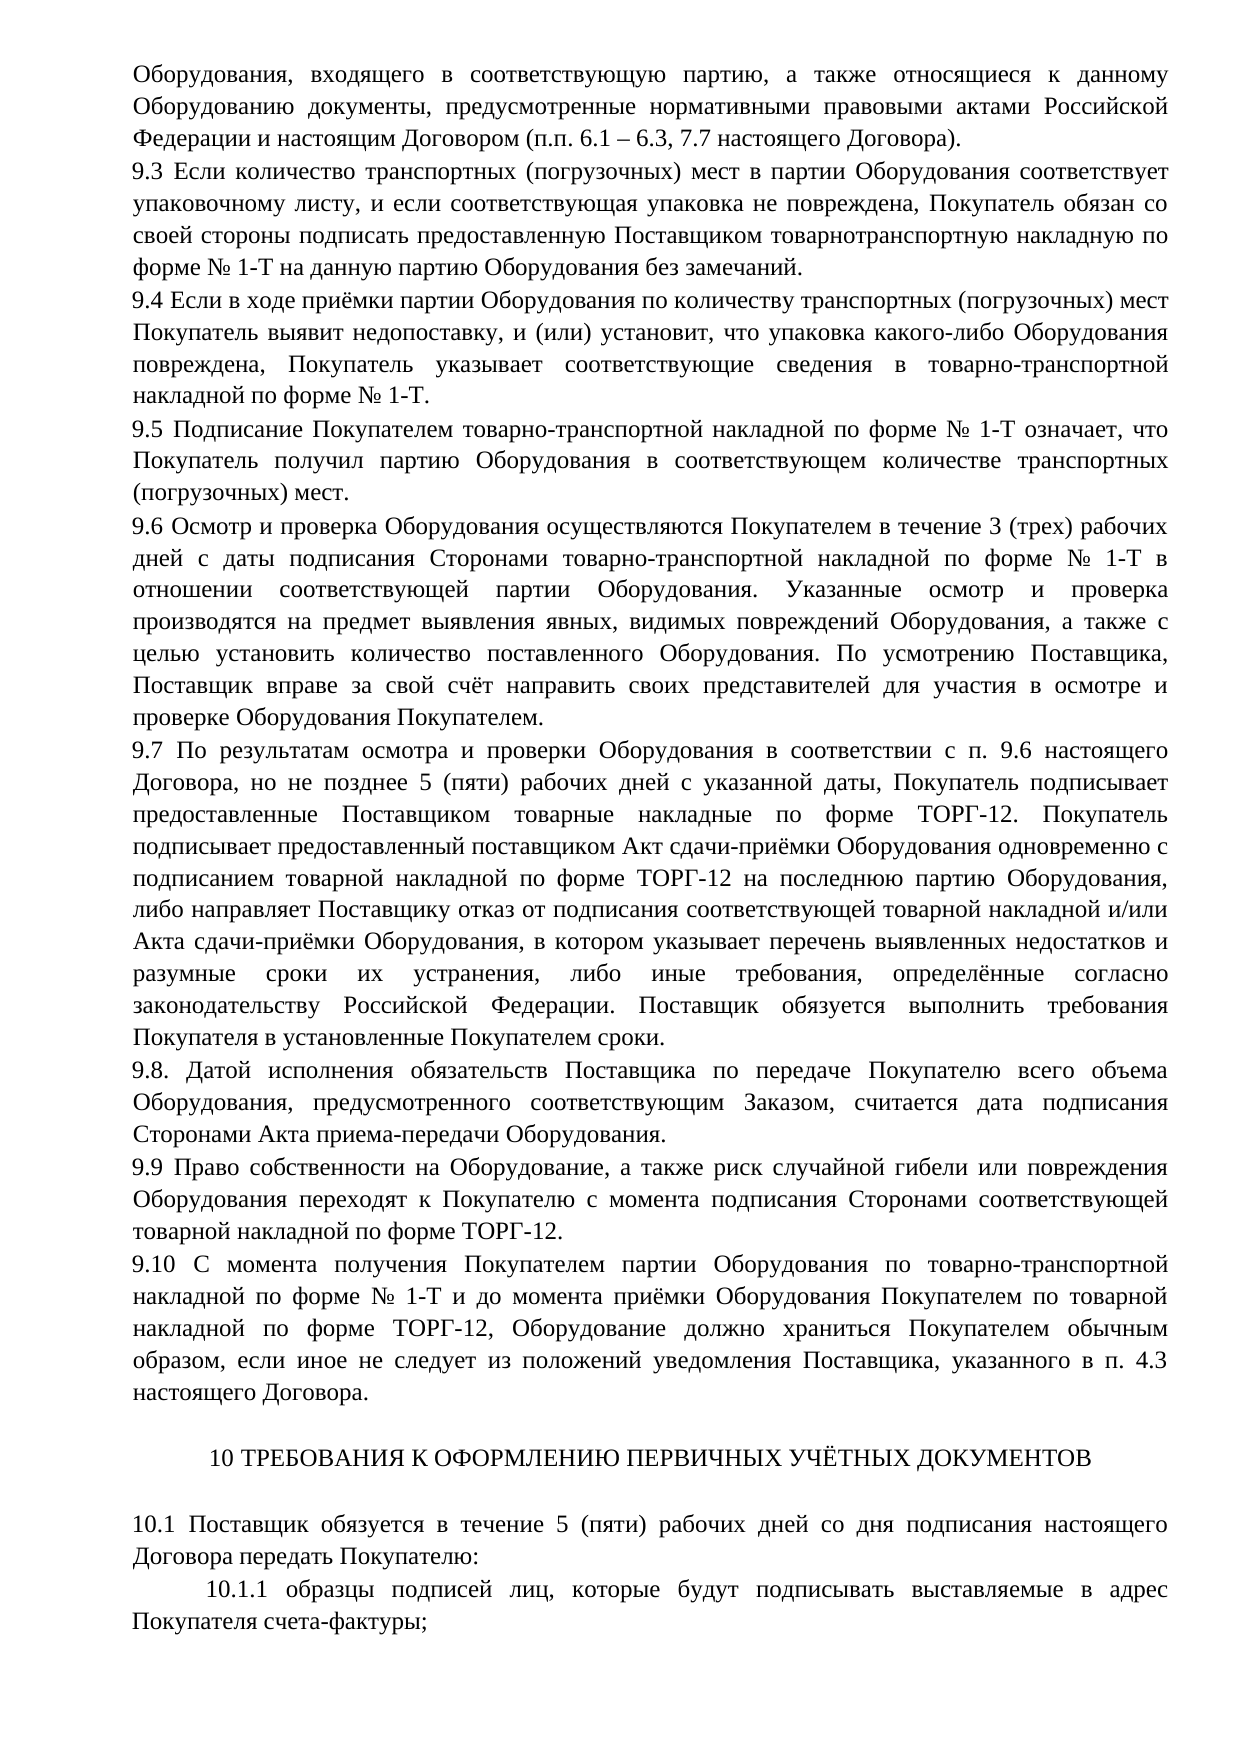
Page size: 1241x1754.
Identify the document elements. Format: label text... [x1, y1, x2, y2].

text 9.3 Если количество транспортных (погрузочных) мест в партии Оборудования соответствует упаковочному листу, и если соответствующая упаковка не повреждена, Покупатель обязан со своей стороны подписать предоставленную Поставщиком товарнотранспортную накладную по форме № 1-Т на данную партию Оборудования без замечаний. [132, 156, 1169, 280]
text 9.9 Право собственности на Оборудование, а также риск случайной гибели или повреждения Оборудования переходят к Покупателю с момента подписания Сторонами соответствующей товарной накладной по форме ТОРГ-12. [132, 1152, 1169, 1245]
text 10.1.1 образцы подписей лиц, которые будут подписывать выставляемые в адрес Покупателя счета-фактуры; [132, 1574, 1169, 1635]
text 9.10 С момента получения Покупателем партии Оборудования по товарно-транспортной накладной по форме № 1-Т и до момента приёмки Оборудования Покупателем по товарной накладной по форме ТОРГ-12, Оборудование должно храниться Покупателем обычным образом, если иное не следует из положений уведомления Поставщика, указанного в п. 4.3 настоящего Договора. [132, 1249, 1169, 1406]
text 9.5 Подписание Покупателем товарно-транспортной накладной по форме № 1-Т означает, что Покупатель получил партию Оборудования в соответствующем количестве транспортных (погрузочных) мест. [132, 414, 1169, 506]
text 9.8. Датой исполнения обязательств Поставщика по передаче Покупателю всего объема Оборудования, предусмотренного соответствующим Заказом, считается дата подписания Сторонами Акта приема-передачи Оборудования. [132, 1055, 1169, 1148]
text 10.1 Поставщик обязуется в течение 5 (пяти) рабочих дней со дня подписания настоящего Договора передать Покупателю: [132, 1509, 1169, 1570]
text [132, 59, 1169, 152]
text 9.6 Осмотр и проверка Оборудования осуществляются Покупателем в течение 3 (трех) рабочих дней с даты подписания Сторонами товарно-транспортной накладной по форме № 1-Т в отношении соответствующей партии Оборудования. Указанные осмотр и проверка производятся на предмет выявления явных, видимых повреждений Оборудования, а также с целью установить количество поставленного Оборудования. По усмотрению Поставщика, Поставщик вправе за свой счёт направить своих представителей для участия в осмотре и проверке Оборудования Покупателем. [132, 511, 1169, 731]
text 9.7 По результатам осмотра и проверки Оборудования в соответствии с п. 9.6 настоящего Договора, но не позднее 5 (пяти) рабочих дней с указанной даты, Покупатель подписывает предоставленные Поставщиком товарные накладные по форме ТОРГ-12. Покупатель подписывает предоставленный поставщиком Акт сдачи-приёмки Оборудования одновременно с подписанием товарной накладной по форме ТОРГ-12 на последнюю партию Оборудования, либо направляет Поставщику отказ от подписания соответствующей товарной накладной и/или Акта сдачи-приёмки Оборудования, в котором указывает перечень выявленных недостатков и разумные сроки их устранения, либо иные требования, определённые согласно законодательству Российской Федерации. Поставщик обязуется выполнить требования Покупателя в установленные Покупателем сроки. [132, 735, 1169, 1051]
text 9.4 Если в ходе приёмки партии Оборудования по количеству транспортных (погрузочных) мест Покупатель выявит недопоставку, и (или) установит, что упаковка какого-либо Оборудования повреждена, Покупатель указывает соответствующие сведения в товарно-транспортной накладной по форме № 1-Т. [132, 285, 1169, 409]
subtitle 10 ТРЕБОВАНИЯ К ОФОРМЛЕНИЮ ПЕРВИЧНЫХ УЧЁТНЫХ ДОКУМЕНТОВ [157, 1443, 1143, 1472]
